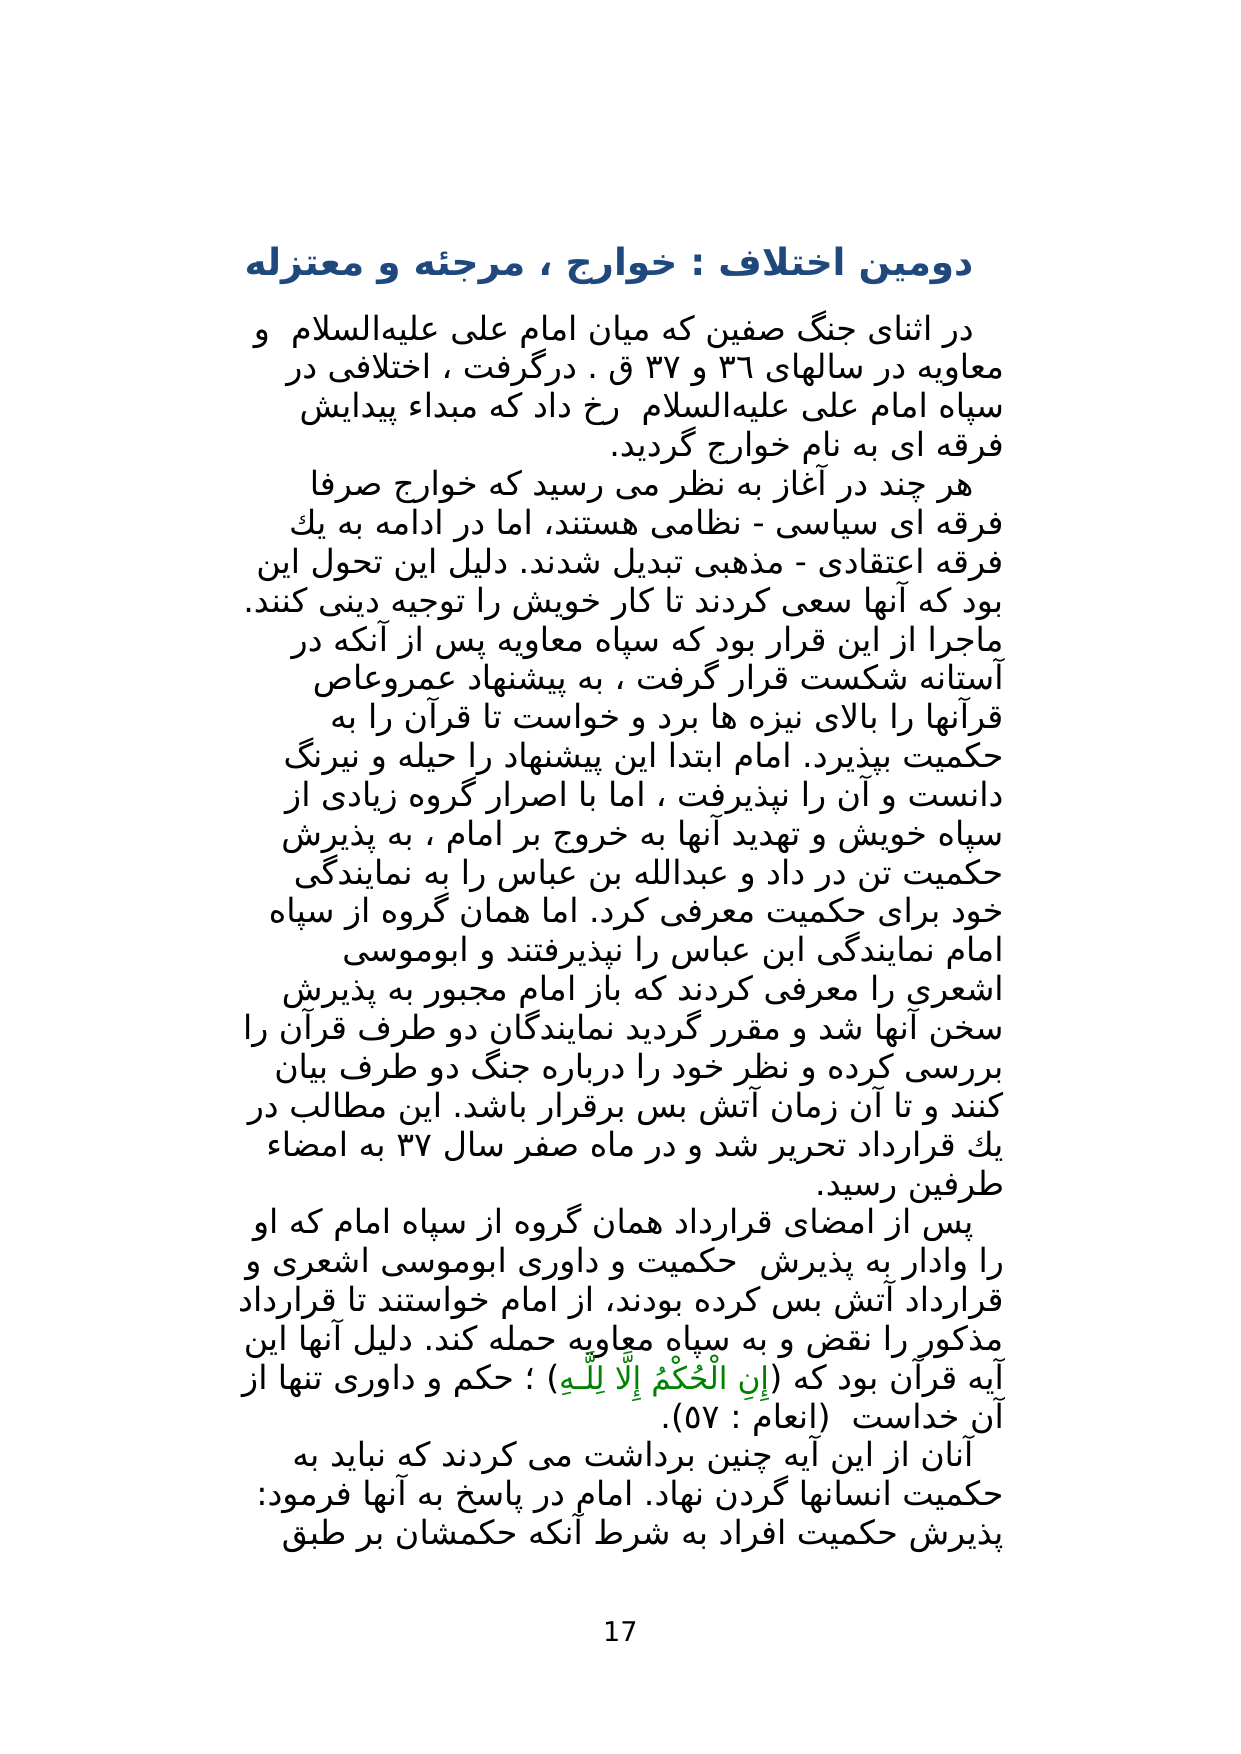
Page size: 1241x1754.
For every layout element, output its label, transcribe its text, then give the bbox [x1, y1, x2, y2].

text در اثناى جنگ صفين كه ميان امام على عليه‌السلام و معاويه در سالهاى ٣٦ و ٣٧ ق . درگرفت ، اختلافى در سپاه امام على عليه‌السلام رخ داد كه مبداء پيدايش فرقه اى به نام خوارج گرديد. [236, 309, 1004, 464]
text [236, 1436, 1004, 1552]
subtitle دومين اختلاف : خوارج ، مرجئه و معتزله [236, 241, 1004, 284]
text هر چند در آغاز به نظر مى رسيد كه خوارج صرفا فرقه اى سياسى - نظامى هستند، اما در ادامه به يك فرقه اعتقادى - مذهبى تبديل شدند. دليل اين تحول اين بود كه آنها سعى كردند تا كار خويش را توجيه دينى كنند. ماجرا از اين قرار بود كه سپاه معاويه پس از آنكه در آستانه شكست قرار گرفت ، به پيشنهاد عمروعاص قرآنها را بالاى نيزه ها برد و خواست تا قرآن را به حكميت بپذيرد. امام ابتدا اين پيشنهاد را حيله و نيرنگ دانست و آن را نپذيرفت ، اما با اصرار گروه زيادى از سپاه خويش و تهديد آنها به خروج بر امام ، به پذيرش حكميت تن در داد و عبدالله بن عباس را به نمايندگى خود براى حكميت معرفى كرد. اما همان گروه از سپاه امام نمايندگى ابن عباس را نپذيرفتند و ابوموسى اشعرى را معرفى كردند كه باز امام مجبور به پذيرش ‍ سخن آنها شد و مقرر گرديد نمايندگان دو طرف قرآن را بررسى كرده و نظر خود را درباره جنگ دو طرف بيان كنند و تا آن زمان آتش بس برقرار باشد. اين مطالب در يك قرارداد تحرير شد و در ماه صفر سال ٣٧ به امضاء طرفين رسيد. [236, 464, 1004, 1203]
text پس از امضاى قرارداد همان گروه از سپاه امام كه او را وادار به پذيرش ‍ حكميت و داورى ابوموسى اشعرى و قرارداد آتش بس كرده بودند، از امام خواستند تا قرارداد مذكور را نقض و به سپاه معاويه حمله كند. دليل آنها اين آيه قرآن بود كه (إِنِ الْحُكْمُ إِلَّا لِلَّـهِ) ؛ حكم و داورى تنها از آن خداست (انعام : ٥٧). [236, 1203, 1004, 1436]
